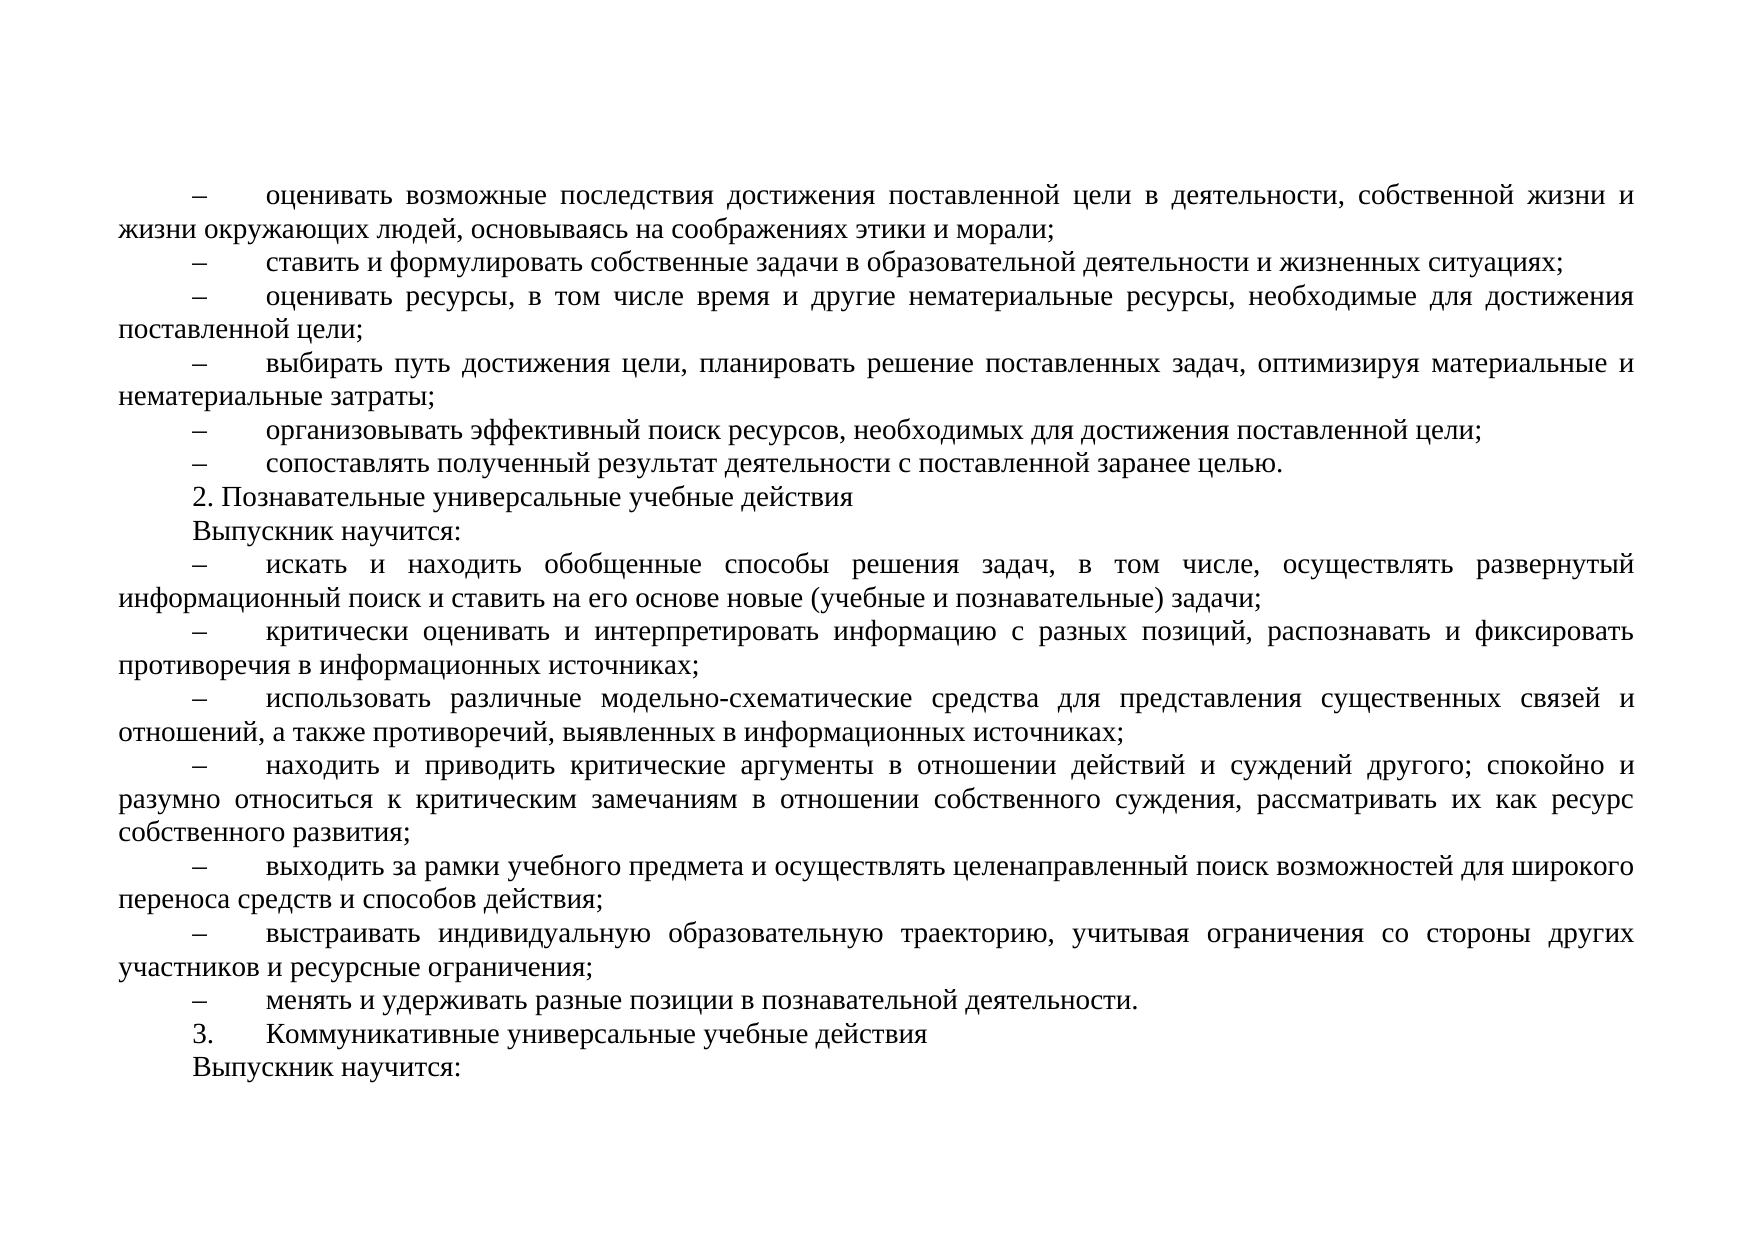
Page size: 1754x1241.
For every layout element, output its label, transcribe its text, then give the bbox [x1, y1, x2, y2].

text – искать и находить обобщенные способы решения задач, в том числе, осуществлять развернутый информационный поиск и ставить на его основе новые (учебные и познавательные) задачи; [118, 546, 1636, 613]
text – выстраивать индивидуальную образовательную траекторию, учитывая ограничения со стороны других участников и ресурсные ограничения; [118, 915, 1636, 982]
text – использовать различные модельно-схематические средства для представления существенных связей и отношений, а также противоречий, выявленных в информационных источниках; [118, 680, 1636, 747]
text – оценивать возможные последствия достижения поставленной цели в деятельности, собственной жизни и жизни окружающих людей, основываясь на соображениях этики и морали; [118, 177, 1636, 244]
text Выпускник научится: [118, 513, 1636, 546]
text Выпускник научится: [118, 1049, 1636, 1083]
text – выбирать путь достижения цели, планировать решение поставленных задач, оптимизируя материальные и нематериальные затраты; [118, 345, 1636, 412]
text 2. Познавательные универсальные учебные действия [118, 479, 1636, 513]
text – менять и удерживать разные позиции в познавательной деятельности. [118, 982, 1636, 1016]
text – организовывать эффективный поиск ресурсов, необходимых для достижения поставленной цели; [118, 412, 1636, 446]
text – ставить и формулировать собственные задачи в образовательной деятельности и жизненных ситуациях; [118, 244, 1636, 278]
text – критически оценивать и интерпретировать информацию с разных позиций, распознавать и фиксировать противоречия в информационных источниках; [118, 613, 1636, 680]
text – находить и приводить критические аргументы в отношении действий и суждений другого; спокойно и разумно относиться к критическим замечаниям в отношении собственного суждения, рассматривать их как ресурс собственного развития; [118, 747, 1636, 848]
text – сопоставлять полученный результат деятельности с поставленной заранее целью. [118, 446, 1636, 479]
text – оценивать ресурсы, в том числе время и другие нематериальные ресурсы, необходимые для достижения поставленной цели; [118, 278, 1636, 345]
text 3. Коммуникативные универсальные учебные действия [118, 1016, 1636, 1049]
text – выходить за рамки учебного предмета и осуществлять целенаправленный поиск возможностей для широкого переноса средств и способов действия; [118, 848, 1636, 915]
